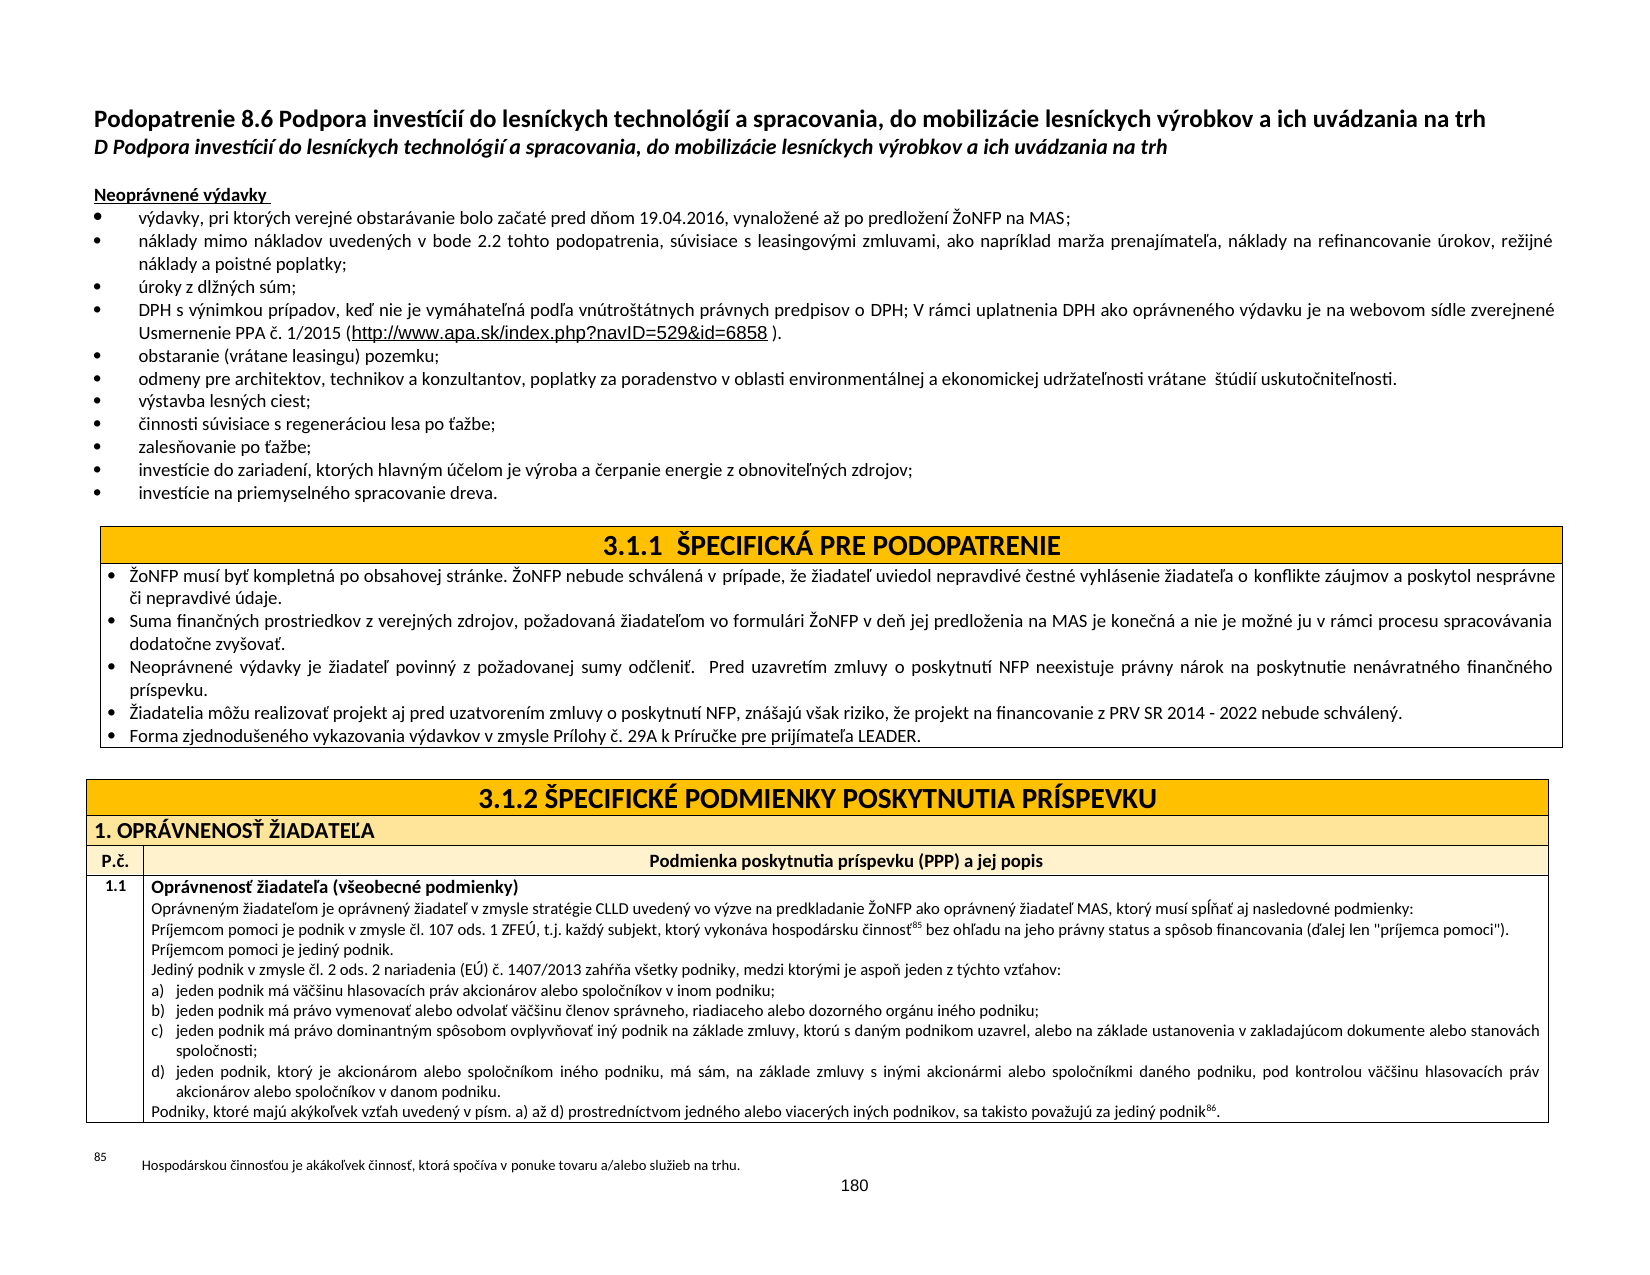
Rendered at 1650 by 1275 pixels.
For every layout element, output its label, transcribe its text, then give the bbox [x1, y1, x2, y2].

list výstavba lesných ciest; [94, 389, 1556, 412]
table_cell P.č. [87, 846, 143, 874]
list náklady mimo nákladov uvedených v bode 2.2 tohto podopatrenia, súvisiace s leasingovými zmluvami, ako napríklad marža prenajímateľa, náklady na refinancovanie úrokov, režijné náklady a poistné poplatky; [94, 229, 1556, 275]
text Podopatrenie 8.6 Podpora investícií do lesníckych technológií a spracovania, do mobilizácie lesníckych výrobkov a ich uvádzania na trh [94, 103, 1556, 134]
list investície na priemyselného spracovanie dreva. [94, 481, 1556, 504]
list zalesňovanie po ťažbe; [94, 435, 1556, 458]
list investície do zariadení, ktorých hlavným účelom je výroba a čerpanie energie z obnoviteľných zdrojov; [94, 458, 1556, 481]
list výdavky, pri ktorých verejné obstarávanie bolo začaté pred dňom 19.04.2016, vynaložené až po predložení ŽoNFP na MAS; [94, 206, 1556, 229]
text D Podpora investícií do lesníckych technológií a spracovania, do mobilizácie lesníckych výrobkov a ich uvádzania na trh [94, 134, 1556, 160]
list úroky z dlžných súm; [94, 275, 1556, 298]
text Neoprávnené výdavky [94, 183, 1556, 206]
table_cell ŽoNFP musí byť kompletná po obsahovej stránke. ŽoNFP nebude schválená v prípade, že žiadateľ uviedol nepravdivé čestné vyhlásenie žiadateľa o konflikte záujmov a poskytol nesprávne či nepravdivé údaje. Suma finančných prostriedkov z verejných zdrojov, požadovaná žiadateľom vo formulári ŽoNFP v deň jej predloženia na MAS je konečná a nie je možné ju v rámci procesu spracovávania dodatočne zvyšovať. Neoprávnené výdavky je žiadateľ povinný z požadovanej sumy odčleniť. Pred uzavretím zmluvy o poskytnutí NFP neexistuje právny nárok na poskytnutie nenávratného finančného príspevku. Žiadatelia môžu realizovať projekt aj pred uzatvorením zmluvy o poskytnutí NFP, znášajú však riziko, že projekt na financovanie z PRV SR 2014 - 2022 nebude schválený. Forma zjednodušeného vykazovania výdavkov v zmysle Prílohy č. 29A k Príručke pre prijímateľa LEADER. [101, 564, 1562, 747]
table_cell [144, 876, 1548, 1122]
table_header 3.1.2 Špecifické podmienky poskytnutia príspevku [87, 780, 1548, 815]
table_header ŠpecificKÁ PRE PODOPATRENIE [101, 527, 1562, 563]
list odmeny pre architektov, technikov a konzultantov, poplatky za poradenstvo v oblasti environmentálnej a ekonomickej udržateľnosti vrátane štúdií uskutočniteľnosti. [94, 367, 1556, 389]
list činnosti súvisiace s regeneráciou lesa po ťažbe; [94, 412, 1556, 435]
table_cell 1. OPRÁVNENOSŤ ŽIADATEĽA [87, 816, 1548, 845]
list obstaranie (vrátane leasingu) pozemku; [94, 344, 1556, 367]
list DPH s výnimkou prípadov, keď nie je vymáhateľná podľa vnútroštátnych právnych predpisov o DPH; V rámci uplatnenia DPH ako oprávneného výdavku je na webovom sídle zverejnené Usmernenie PPA č. 1/2015 (http://www.apa.sk/index.php?navID=529&id=6858 ). [94, 298, 1556, 344]
table_cell Podmienka poskytnutia príspevku (PPP) a jej popis [144, 846, 1548, 874]
table_cell 1.1 [87, 876, 143, 1122]
